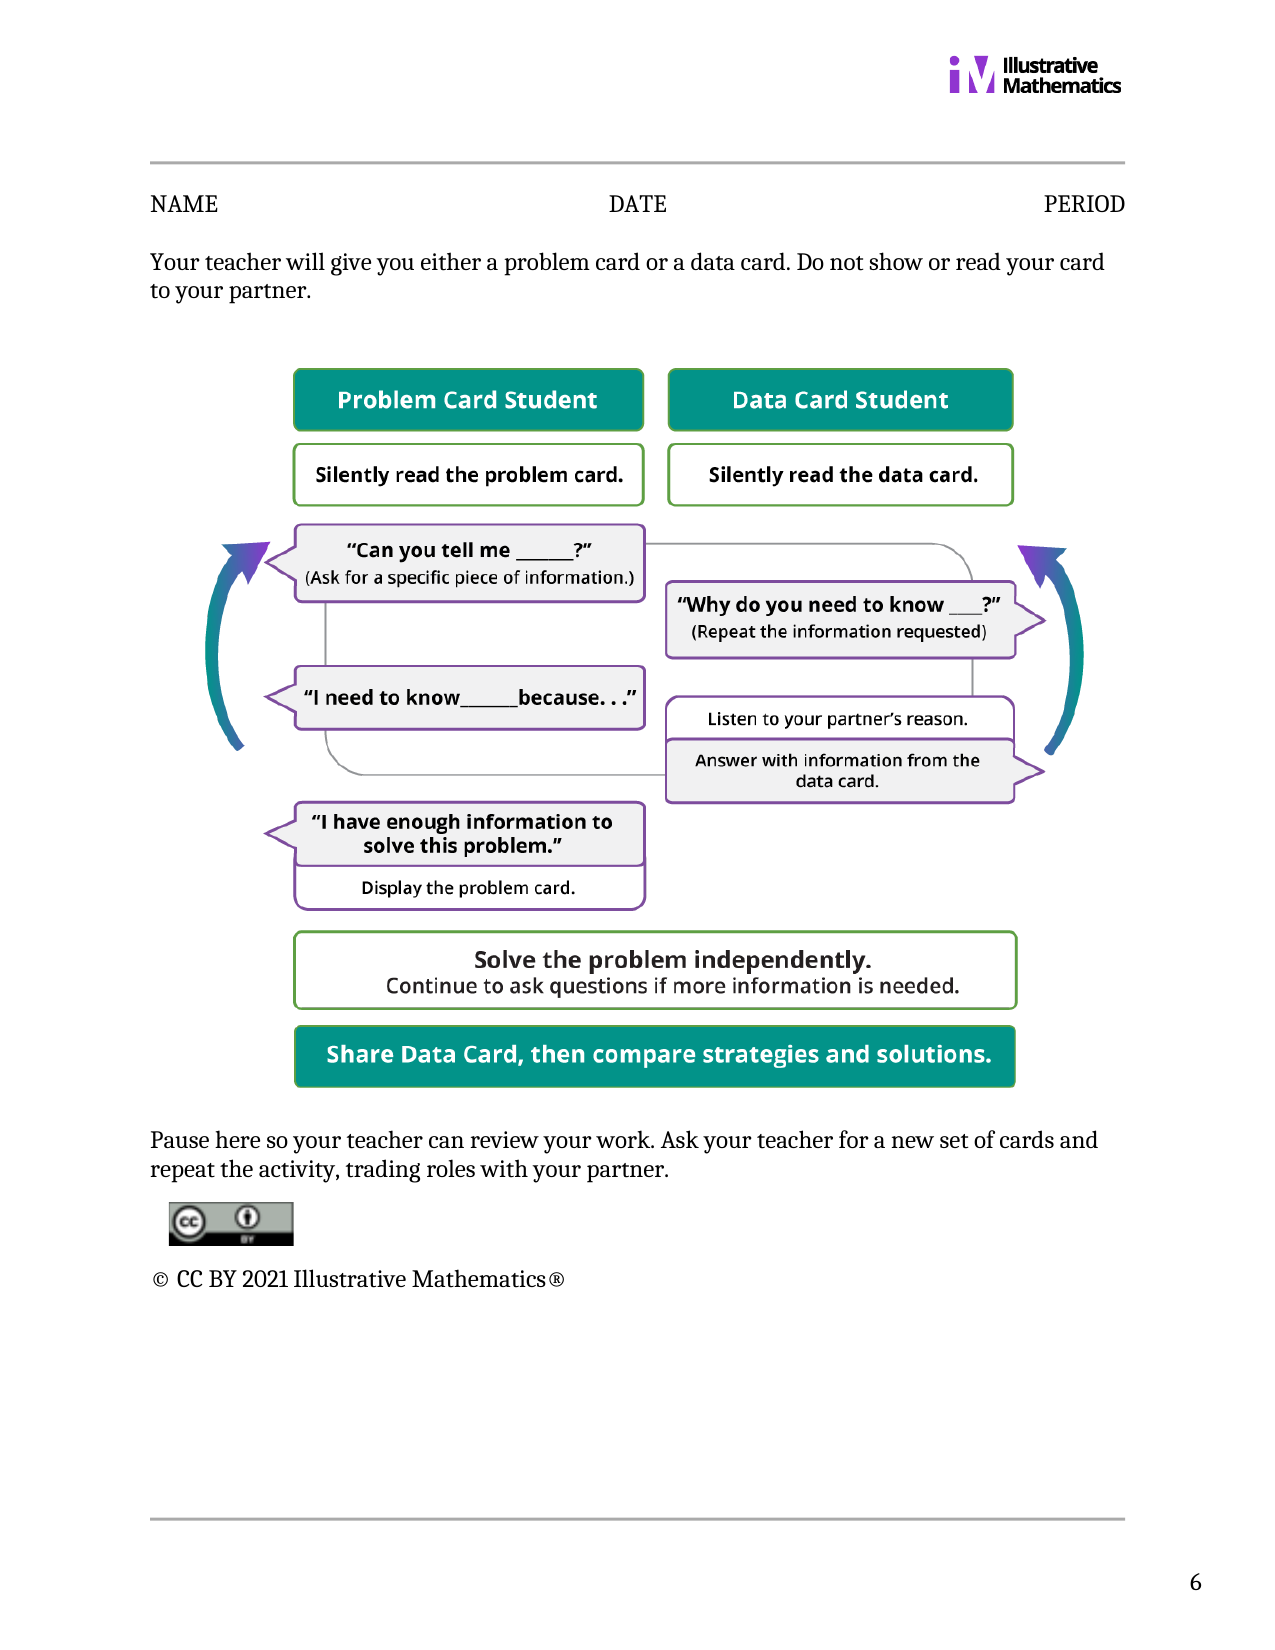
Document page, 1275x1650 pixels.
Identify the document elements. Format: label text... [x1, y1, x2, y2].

picture [168, 323, 1144, 1108]
picture [168, 1202, 294, 1246]
text Pause here so your teacher can review your work. Ask your teacher for a new set of cards and repeat the activity, trading roles with your partner. [150, 1126, 1125, 1183]
picture [949, 55, 1121, 93]
text Your teacher will give you either a problem card or a data card. Do not show or read your card to your partner. [150, 247, 1125, 305]
text © CC BY 2021 Illustrative Mathematics® [150, 1265, 1125, 1293]
